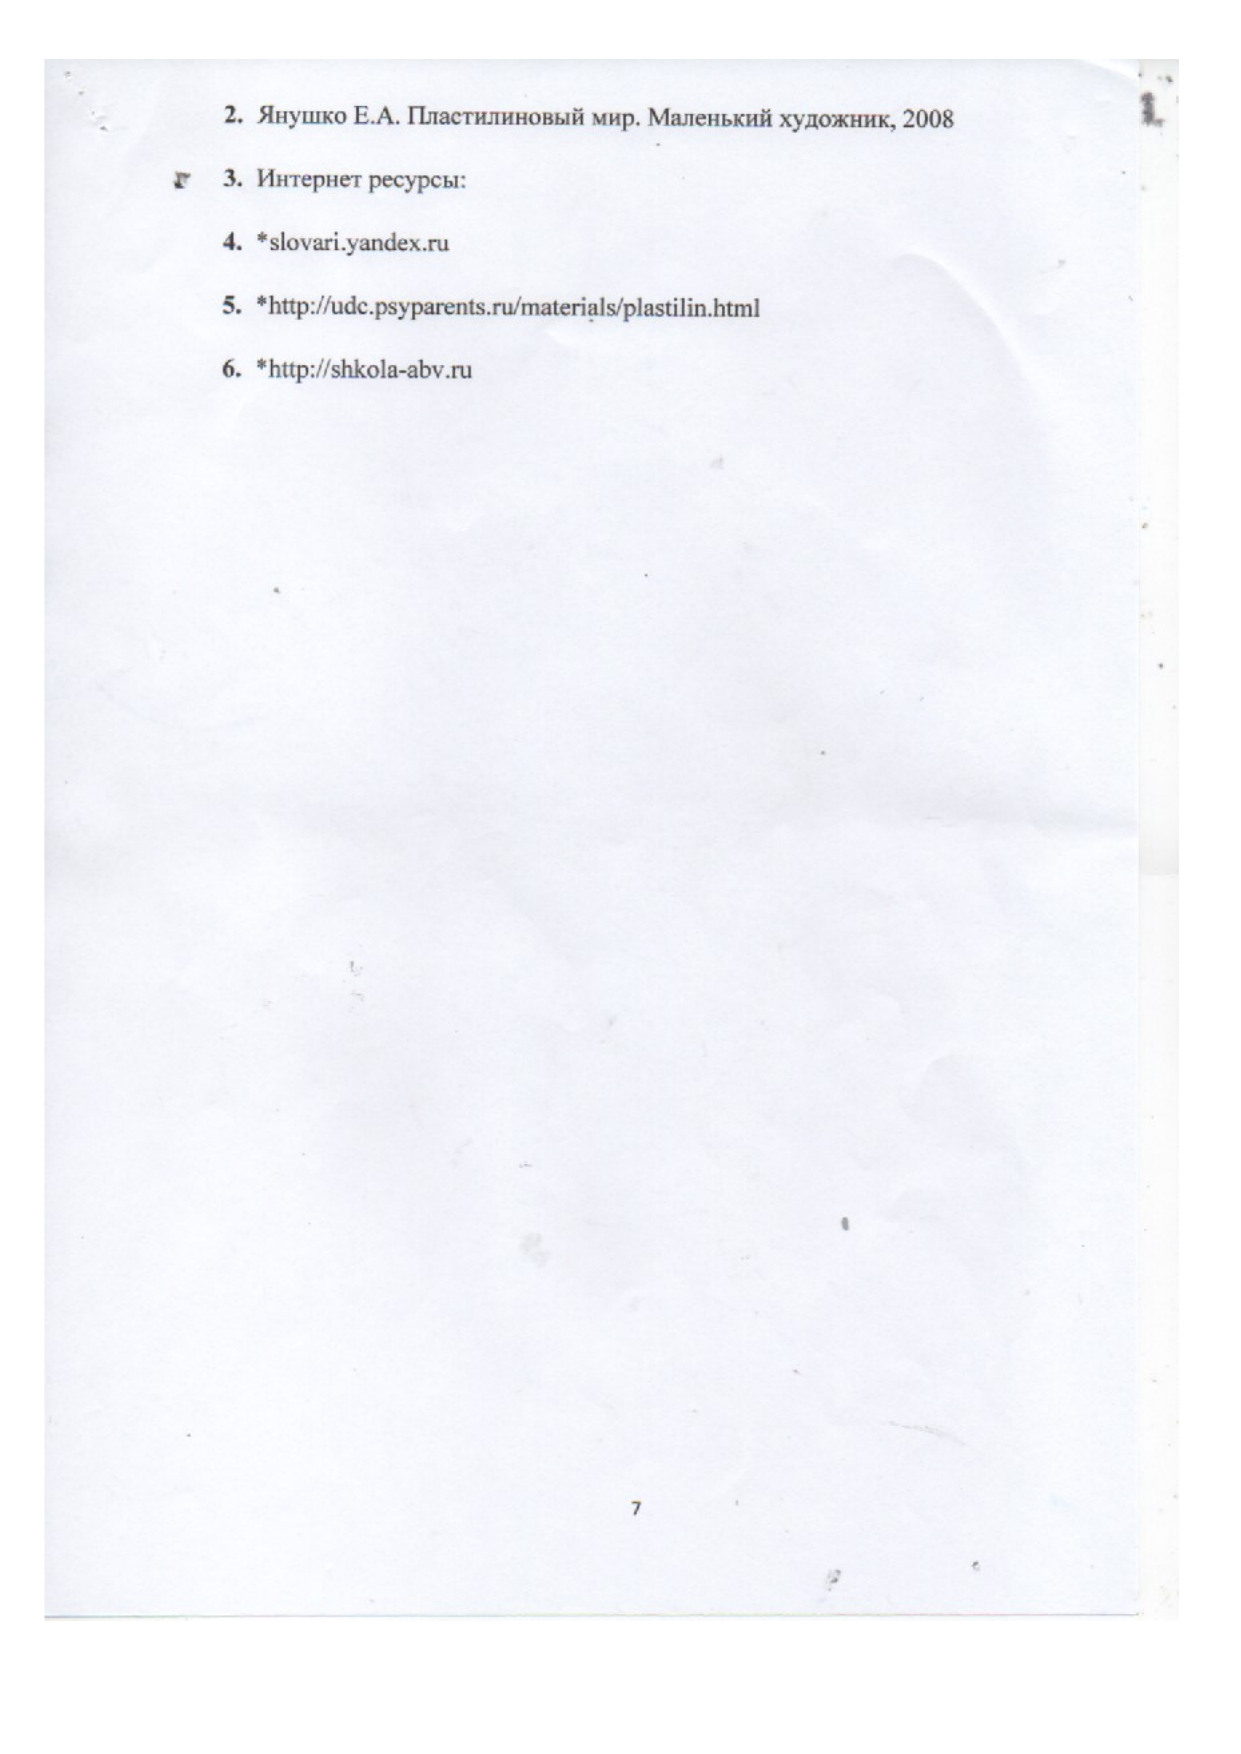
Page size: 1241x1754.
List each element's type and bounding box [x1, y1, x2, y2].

picture [44, 59, 1179, 1621]
